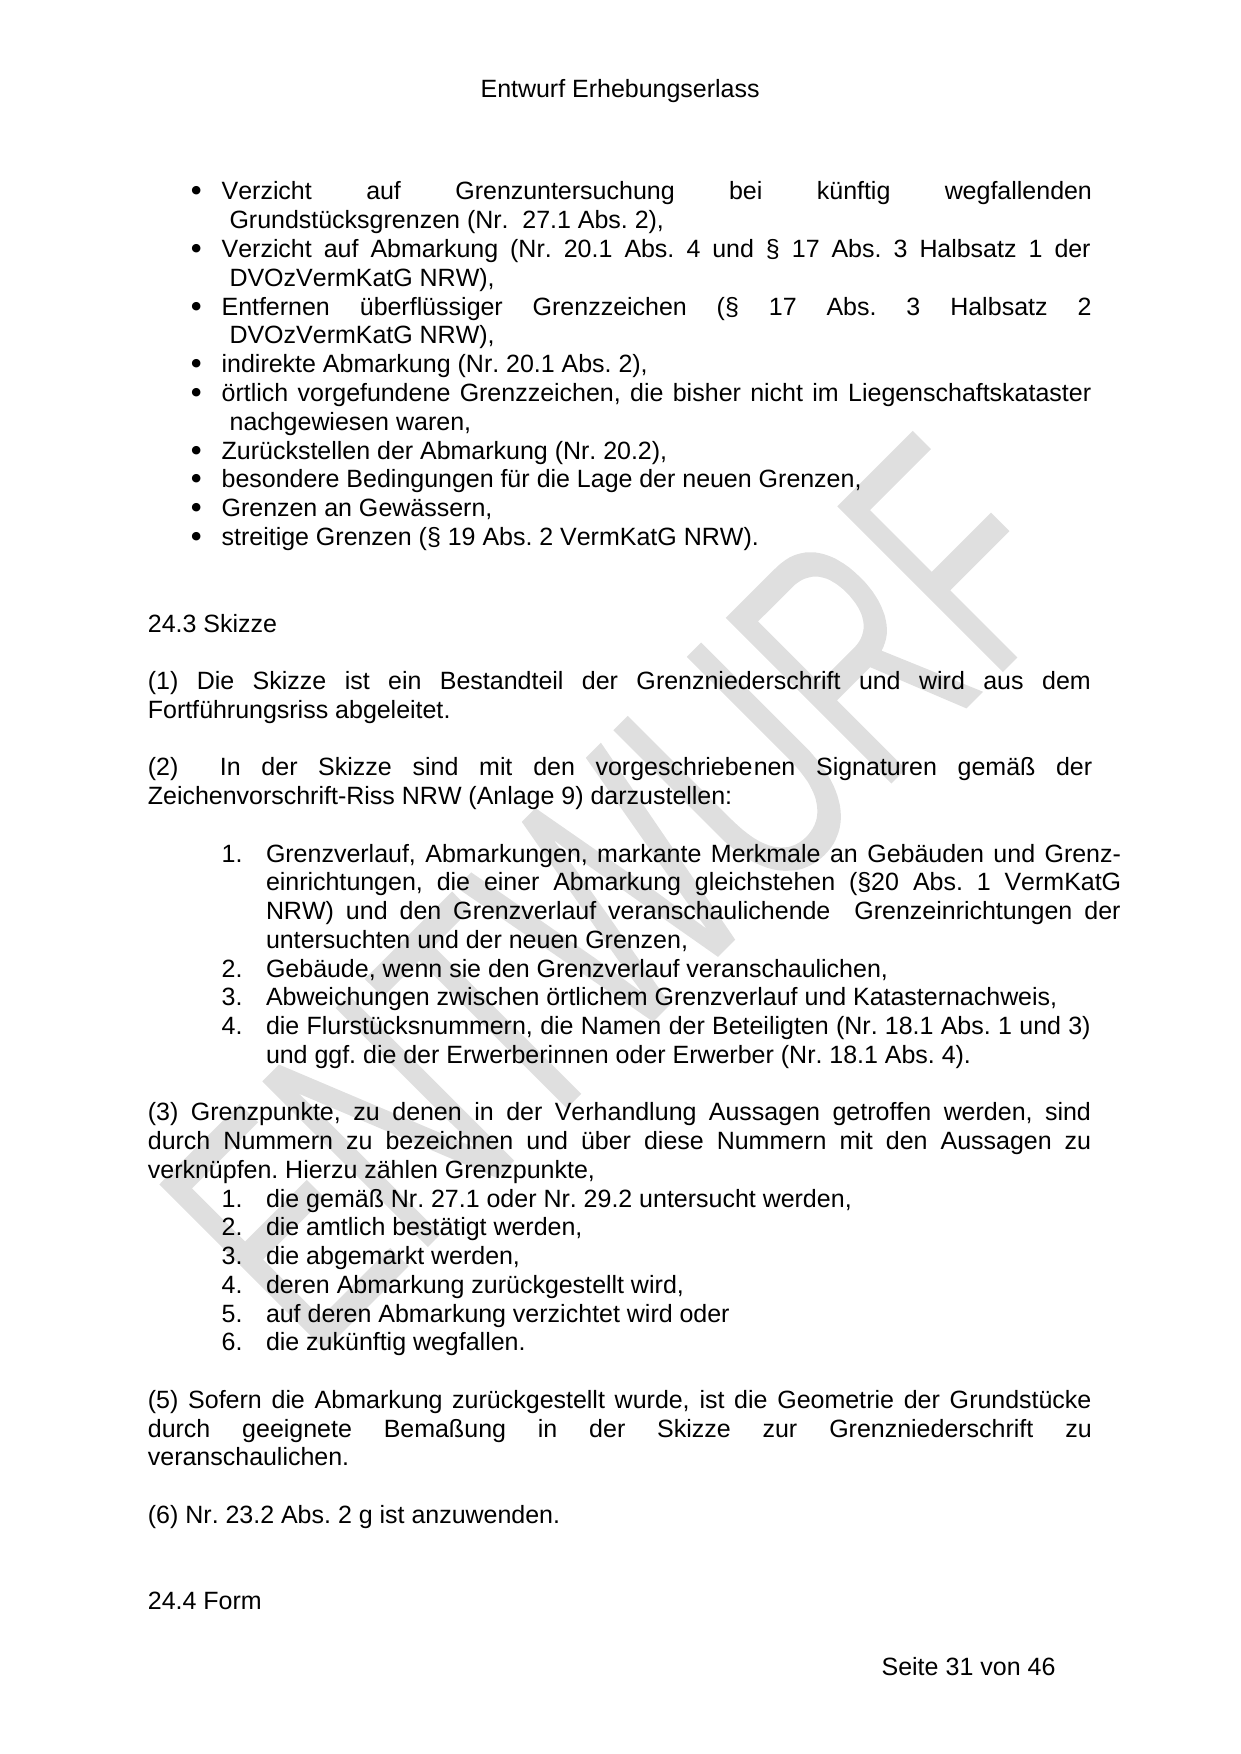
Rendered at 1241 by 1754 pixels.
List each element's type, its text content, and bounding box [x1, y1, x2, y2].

text 3. die abgemarkt werden, [221, 1241, 1093, 1270]
list Verzicht auf Abmarkung (Nr. 20.1 Abs. 4 und § 17 Abs. 3 Halbsatz 1 der DVOzVermKatG NRW), [192, 234, 1093, 292]
text 5. auf deren Abmarkung verzichtet wird oder [221, 1298, 1093, 1327]
text 1. Grenzverlauf, Abmarkungen, markante Merkmale an Gebäuden und Grenz-einrichtungen, die einer Abmarkung gleichstehen (§20 Abs. 1 VermKatG NRW) und den Grenzverlauf veranschaulichende Grenzeinrichtungen der untersuchten und der neuen Grenzen, [165, 838, 1122, 953]
text 2. die amtlich bestätigt werden, [221, 1212, 1093, 1241]
list örtlich vorgefundene Grenzzeichen, die bisher nicht im Liegenschaftskataster nachgewiesen waren, [192, 378, 1093, 436]
text 1. die gemäß Nr. 27.1 oder Nr. 29.2 untersucht werden, [221, 1183, 1093, 1212]
text 2. Gebäude, wenn sie den Grenzverlauf veranschaulichen, [165, 953, 1122, 982]
list indirekte Abmarkung (Nr. 20.1 Abs. 2), [192, 349, 1093, 378]
text 24.3 Skizze [148, 608, 1122, 637]
text 4. deren Abmarkung zurückgestellt wird, [221, 1270, 1093, 1298]
list besondere Bedingungen für die Lage der neuen Grenzen, [192, 464, 1093, 493]
list Entfernen überflüssiger Grenzzeichen (§ 17 Abs. 3 Halbsatz 2 DVOzVermKatG NRW), [192, 292, 1093, 349]
text (1) Die Skizze ist ein Bestandteil der Grenzniederschrift und wird aus dem Fortführungsriss abgeleitet. [148, 666, 1093, 723]
list Zurückstellen der Abmarkung (Nr. 20.2), [192, 436, 1093, 464]
text 6. die zukünftig wegfallen. [221, 1327, 1093, 1356]
text (6) Nr. 23.2 Abs. 2 g ist anzuwenden. [148, 1500, 1122, 1528]
list Verzicht auf Grenzuntersuchung bei künftig wegfallenden Grundstücksgrenzen (Nr. 27.1 Abs. 2), [192, 176, 1093, 234]
text 3. Abweichungen zwischen örtlichem Grenzverlauf und Katasternachweis, [165, 982, 1122, 1011]
list Grenzen an Gewässern, [192, 493, 1093, 522]
text 24.4 Form [148, 1586, 1093, 1615]
text 4. die Flurstücksnummern, die Namen der Beteiligten (Nr. 18.1 Abs. 1 und 3) und ggf. die der Erwerberinnen oder Erwerber (Nr. 18.1 Abs. 4). [148, 1011, 1093, 1068]
text (2) In der Skizze sind mit den vorgeschriebenen Signaturen gemäß der Zeichenvorschrift-Riss NRW (Anlage 9) darzustellen: [148, 752, 1093, 810]
text (3) Grenzpunkte, zu denen in der Verhandlung Aussagen getroffen werden, sind durch Nummern zu bezeichnen und über diese Nummern mit den Aussagen zu verknüpfen. Hierzu zählen Grenzpunkte, [148, 1097, 1093, 1183]
list streitige Grenzen (§ 19 Abs. 2 VermKatG NRW). [192, 522, 1093, 551]
text (5) Sofern die Abmarkung zurückgestellt wurde, ist die Geometrie der Grundstücke durch geeignete Bemaßung in der Skizze zur Grenzniederschrift zu veranschaulichen. [148, 1385, 1093, 1471]
